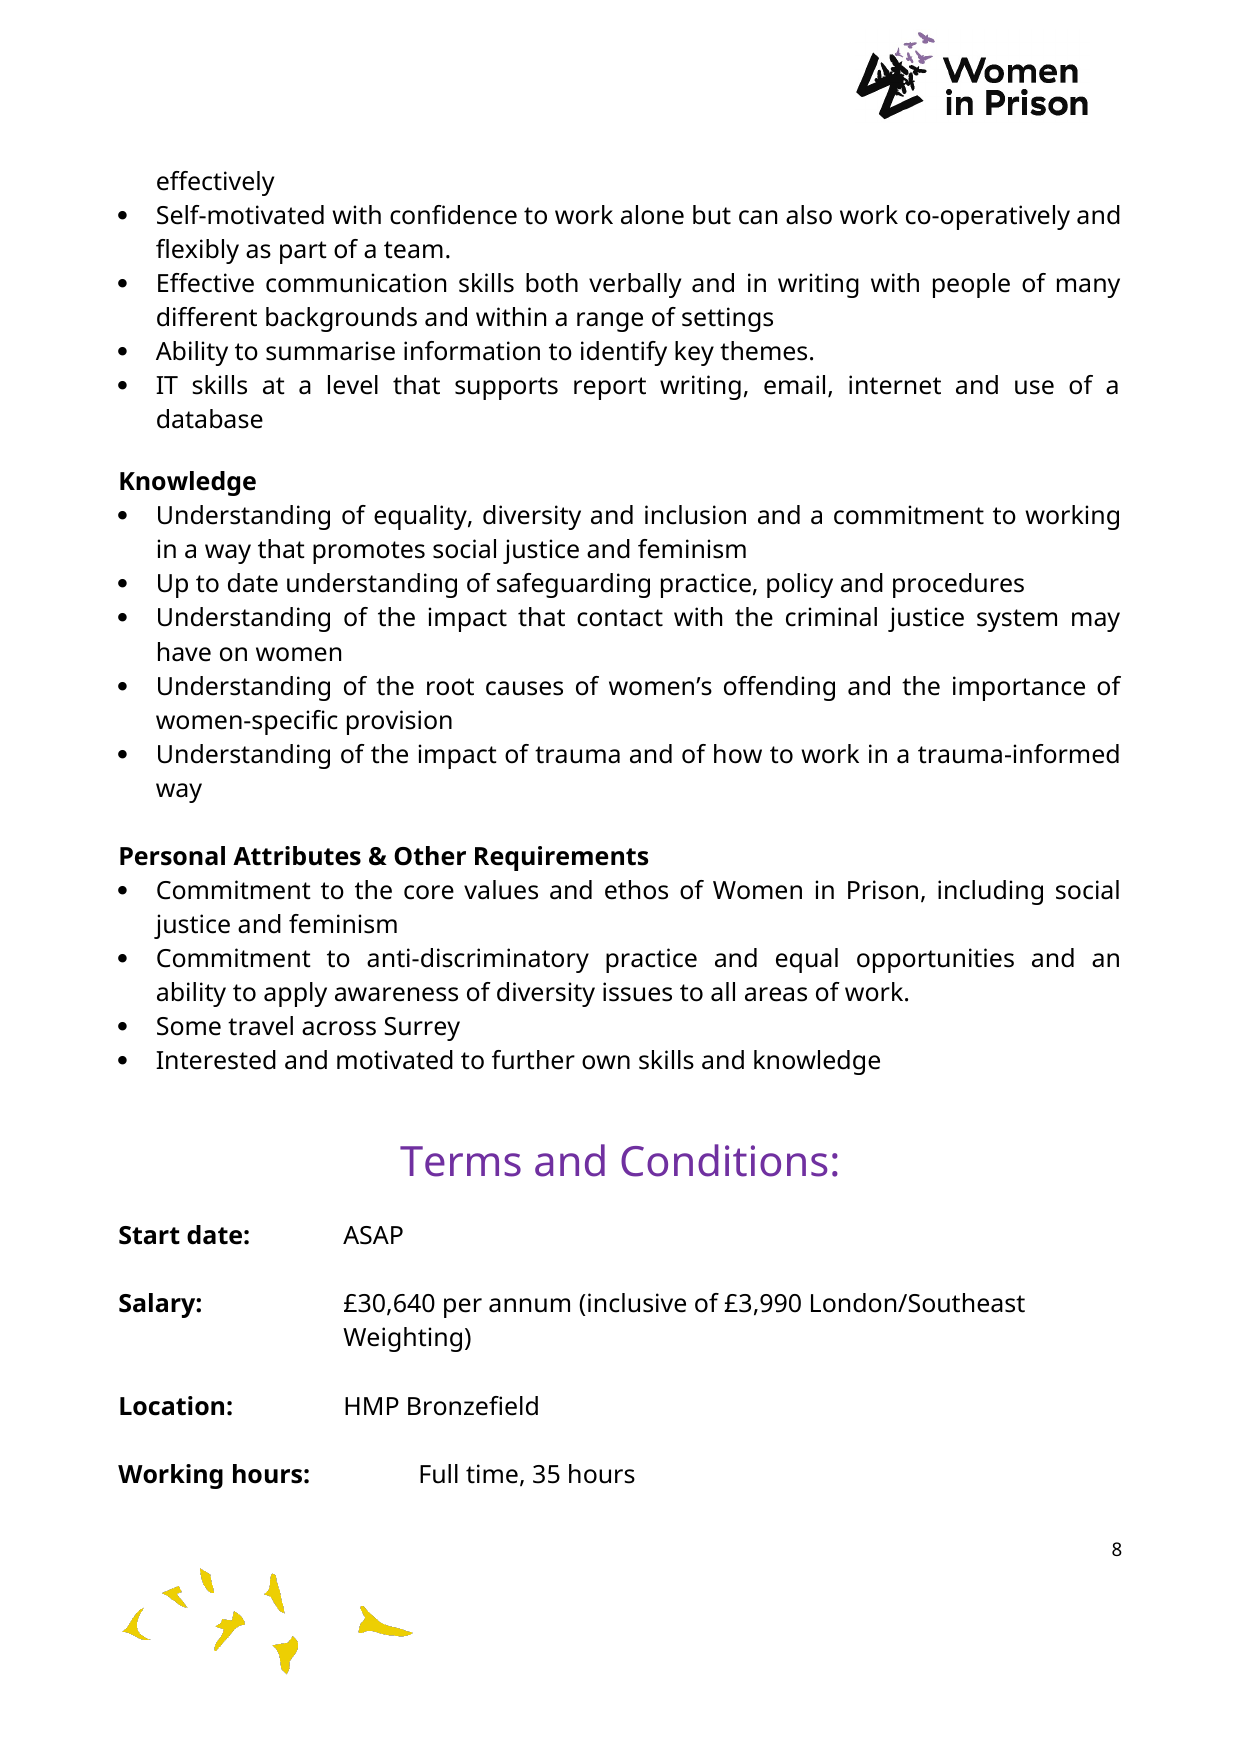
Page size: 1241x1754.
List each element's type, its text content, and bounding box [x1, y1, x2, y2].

text Working hours: Full time, 35 hours [118, 1456, 1122, 1490]
list Ability to problem-solve difficult situations and deal with them calmly and effectively [118, 163, 1122, 197]
text Knowledge [118, 464, 1122, 498]
text Location: HMP Bronzefield [118, 1388, 1122, 1422]
list Ability to summarise information to identify key themes. [118, 334, 1122, 368]
text Terms and Conditions: [118, 1132, 1122, 1189]
list Self-motivated with confidence to work alone but can also work co-operatively and flexibly as part of a team. [118, 197, 1122, 266]
text Salary: £30,640 per annum (inclusive of £3,990 London/Southeast Weighting) [118, 1286, 343, 1354]
list IT skills at a level that supports report writing, email, internet and use of a database [118, 368, 1122, 436]
text Salary: £30,640 per annum (inclusive of £3,990 London/Southeast Weighting) [472, 1286, 1122, 1354]
list Commitment to the core values and ethos of Women in Prison, including social justice and feminism [118, 873, 1122, 941]
list Understanding of the root causes of women’s offending and the importance of women-specific provision [118, 668, 1122, 736]
list Some travel across Surrey [118, 1009, 1122, 1043]
list Understanding of the impact of trauma and of how to work in a trauma-informed way [118, 736, 1122, 804]
list Commitment to anti-discriminatory practice and equal opportunities and an ability to apply awareness of diversity issues to all areas of work. [118, 941, 1122, 1009]
picture [118, 1561, 415, 1681]
list Effective communication skills both verbally and in writing with people of many different backgrounds and within a range of settings [118, 266, 1122, 334]
list Understanding of the impact that contact with the criminal justice system may have on women [118, 600, 1122, 668]
list Interested and motivated to further own skills and knowledge [118, 1043, 1122, 1077]
text Personal Attributes & Other Requirements [118, 838, 1122, 873]
picture [854, 29, 1091, 123]
list Understanding of equality, diversity and inclusion and a commitment to working in a way that promotes social justice and feminism [118, 498, 1122, 566]
text Start date: ASAP [118, 1218, 1122, 1252]
list Up to date understanding of safeguarding practice, policy and procedures [118, 566, 1122, 600]
